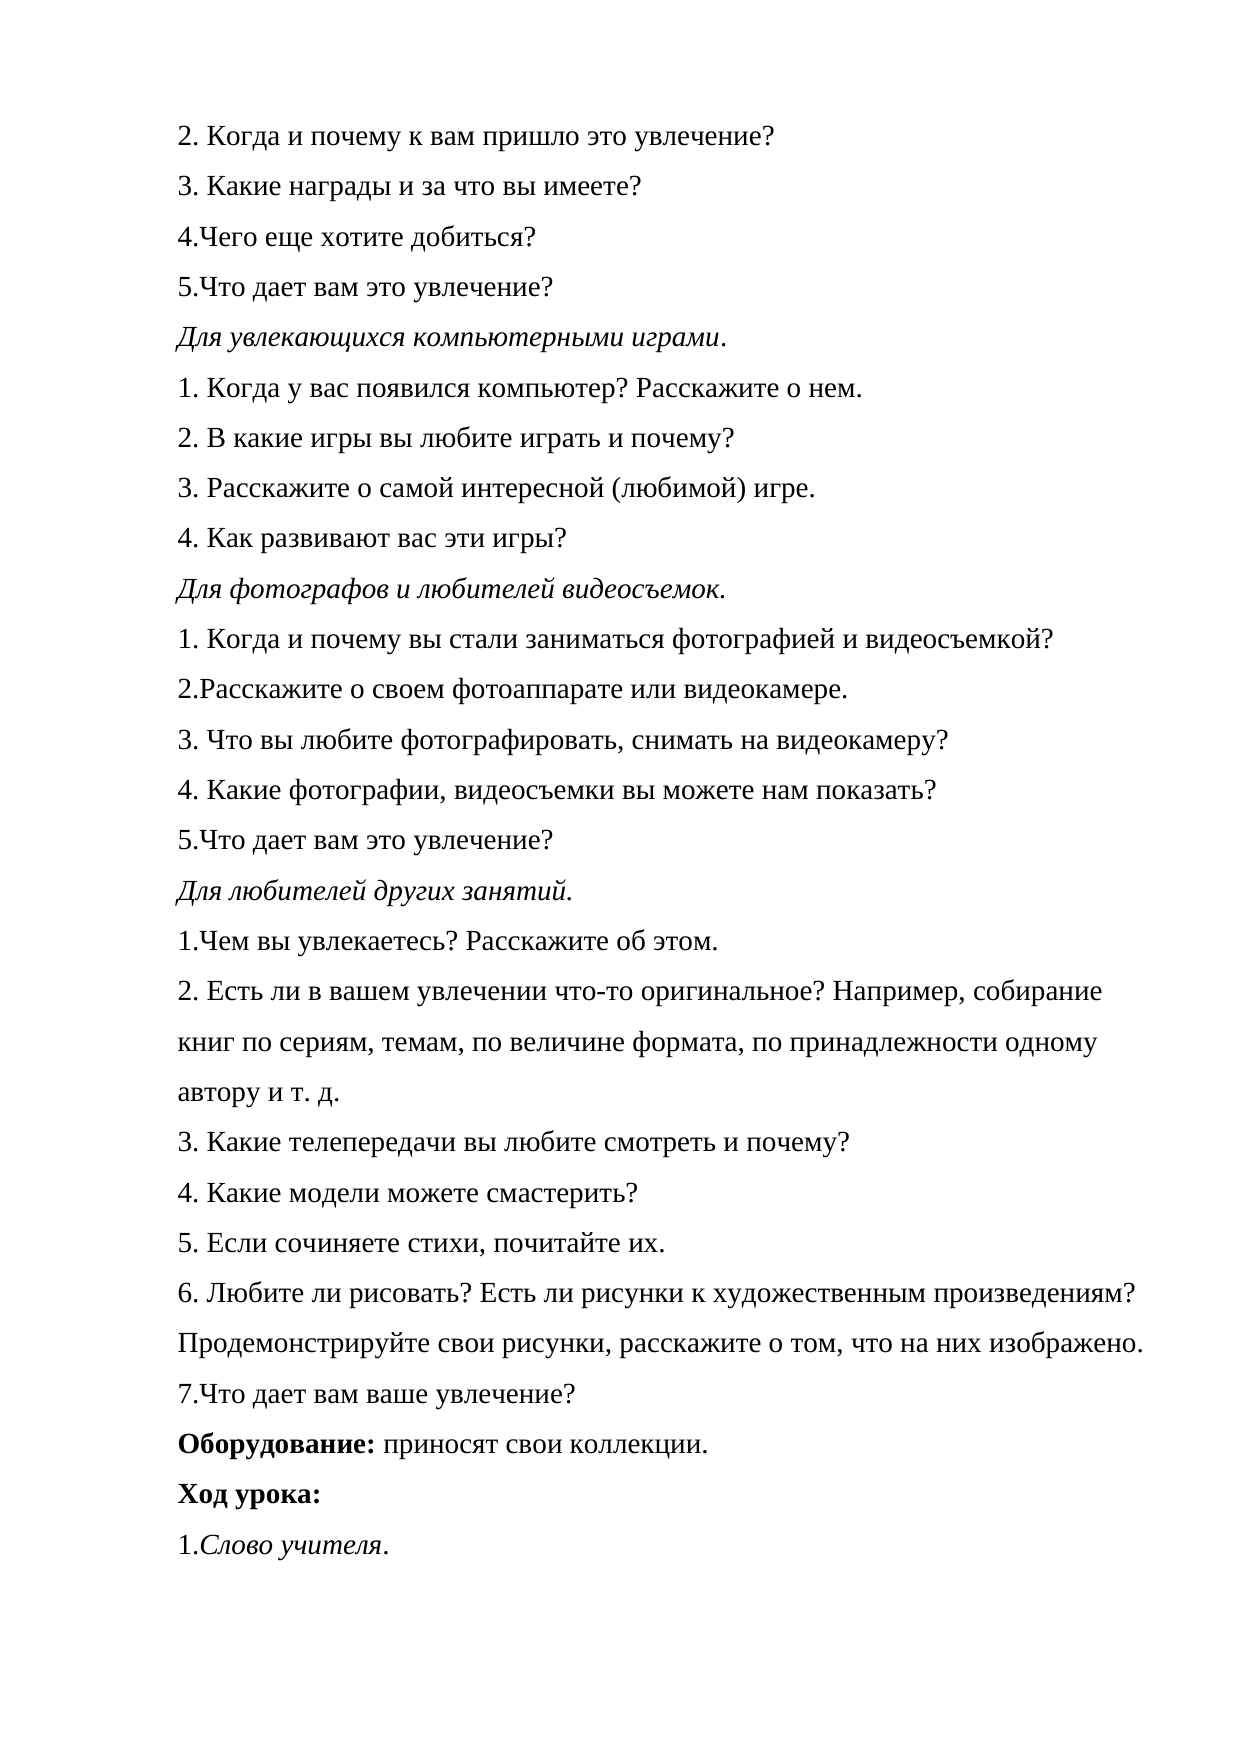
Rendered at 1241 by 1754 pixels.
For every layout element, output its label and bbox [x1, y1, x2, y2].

list [177, 118, 1152, 1611]
